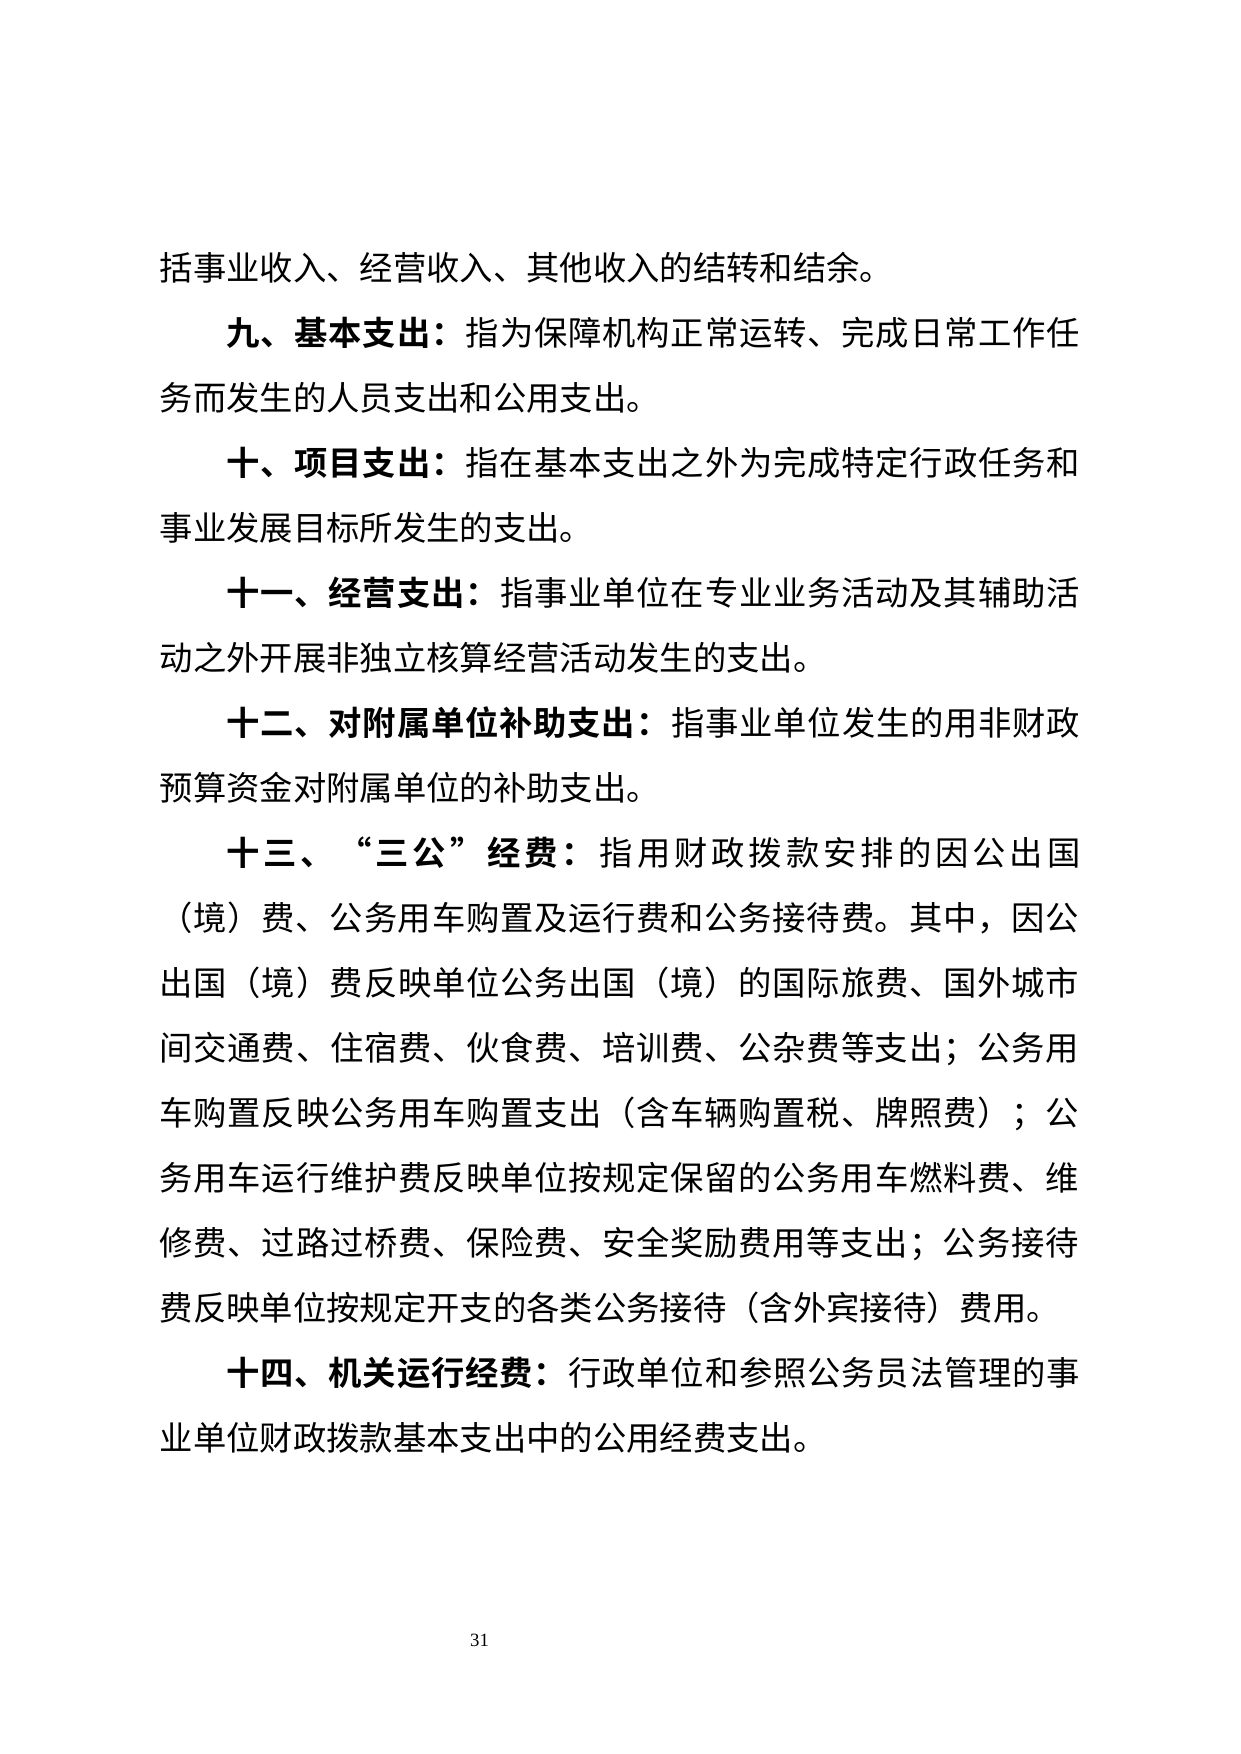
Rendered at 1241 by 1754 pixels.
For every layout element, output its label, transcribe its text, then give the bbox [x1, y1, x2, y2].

text 十四、机关运行经费：行政单位和参照公务员法管理的事业单位财政拨款基本支出中的公用经费支出。 [159, 1338, 1081, 1468]
text 十二、对附属单位补助支出：指事业单位发生的用非财政预算资金对附属单位的补助支出。 [159, 688, 1081, 818]
text 十一、经营支出：指事业单位在专业业务活动及其辅助活动之外开展非独立核算经营活动发生的支出。 [159, 558, 1081, 688]
text 十三、“三公”经费：指用财政拨款安排的因公出国（境）费、公务用车购置及运行费和公务接待费。其中，因公出国（境）费反映单位公务出国（境）的国际旅费、国外城市间交通费、住宿费、伙食费、培训费、公杂费等支出；公务用车购置反映公务用车购置支出（含车辆购置税、牌照费）；公务用车运行维护费反映单位按规定保留的公务用车燃料费、维修费、过路过桥费、保险费、安全奖励费用等支出；公务接待费反映单位按规定开支的各类公务接待（含外宾接待）费用。 [159, 818, 1081, 1338]
text 十、项目支出：指在基本支出之外为完成特定行政任务和事业发展目标所发生的支出。 [159, 428, 1081, 558]
text 九、基本支出：指为保障机构正常运转、完成日常工作任务而发生的人员支出和公用支出。 [159, 298, 1081, 428]
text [159, 233, 1081, 298]
